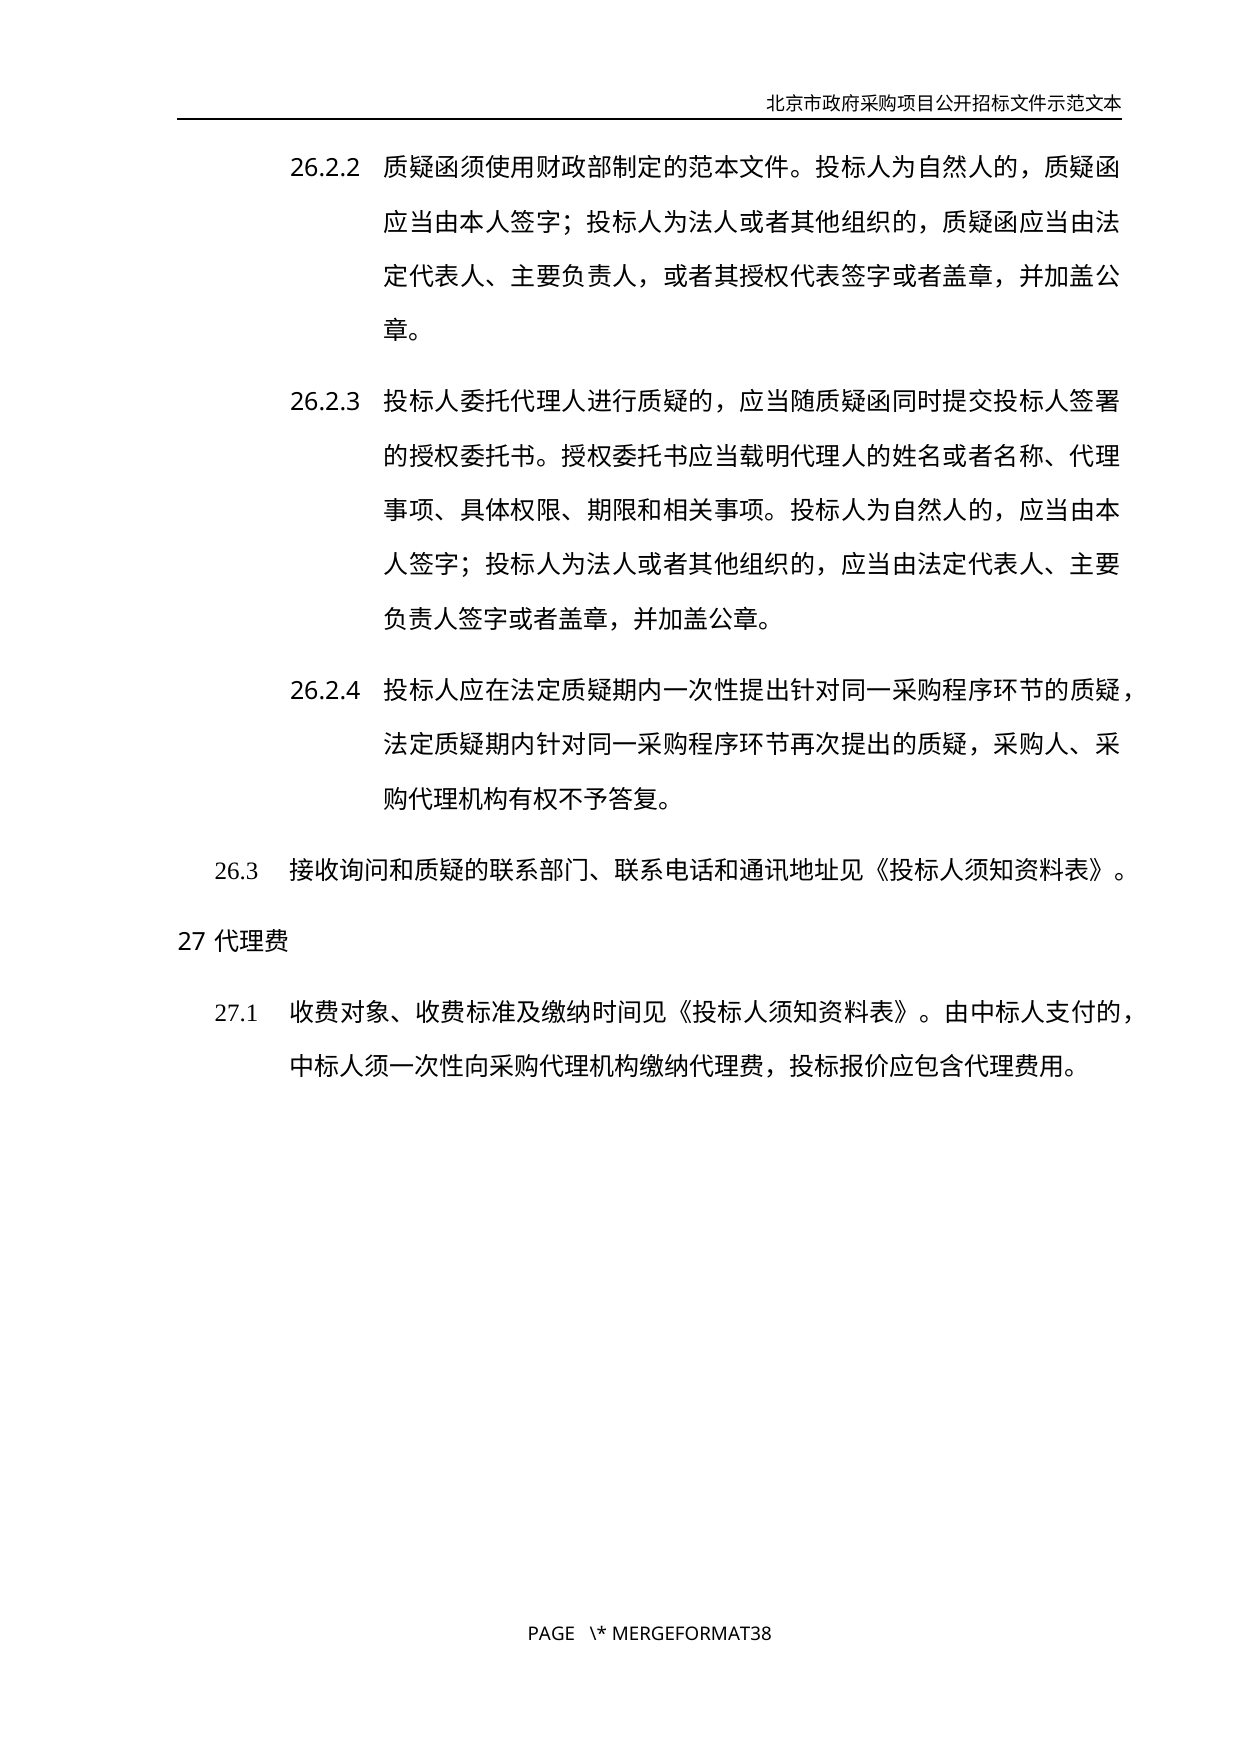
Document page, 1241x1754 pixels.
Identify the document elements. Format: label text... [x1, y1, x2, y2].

list 投标人应在法定质疑期内一次性提出针对同一采购程序环节的质疑，法定质疑期内针对同一采购程序环节再次提出的质疑，采购人、采购代理机构有权不予答复。 [290, 670, 1122, 815]
list 质疑函须使用财政部制定的范本文件。投标人为自然人的，质疑函应当由本人签字；投标人为法人或者其他组织的，质疑函应当由法定代表人、主要负责人，或者其授权代表签字或者盖章，并加盖公章。 [290, 148, 1122, 347]
list 接收询问和质疑的联系部门、联系电话和通讯地址见《投标人须知资料表》。 [214, 850, 1122, 886]
list 代理费 [177, 921, 1122, 957]
list 投标人委托代理人进行质疑的，应当随质疑函同时提交投标人签署的授权委托书。授权委托书应当载明代理人的姓名或者名称、代理事项、具体权限、期限和相关事项。投标人为自然人的，应当由本人签字；投标人为法人或者其他组织的，应当由法定代表人、主要负责人签字或者盖章，并加盖公章。 [290, 382, 1122, 636]
list 收费对象、收费标准及缴纳时间见《投标人须知资料表》。由中标人支付的，中标人须一次性向采购代理机构缴纳代理费，投标报价应包含代理费用。 [214, 992, 1122, 1083]
